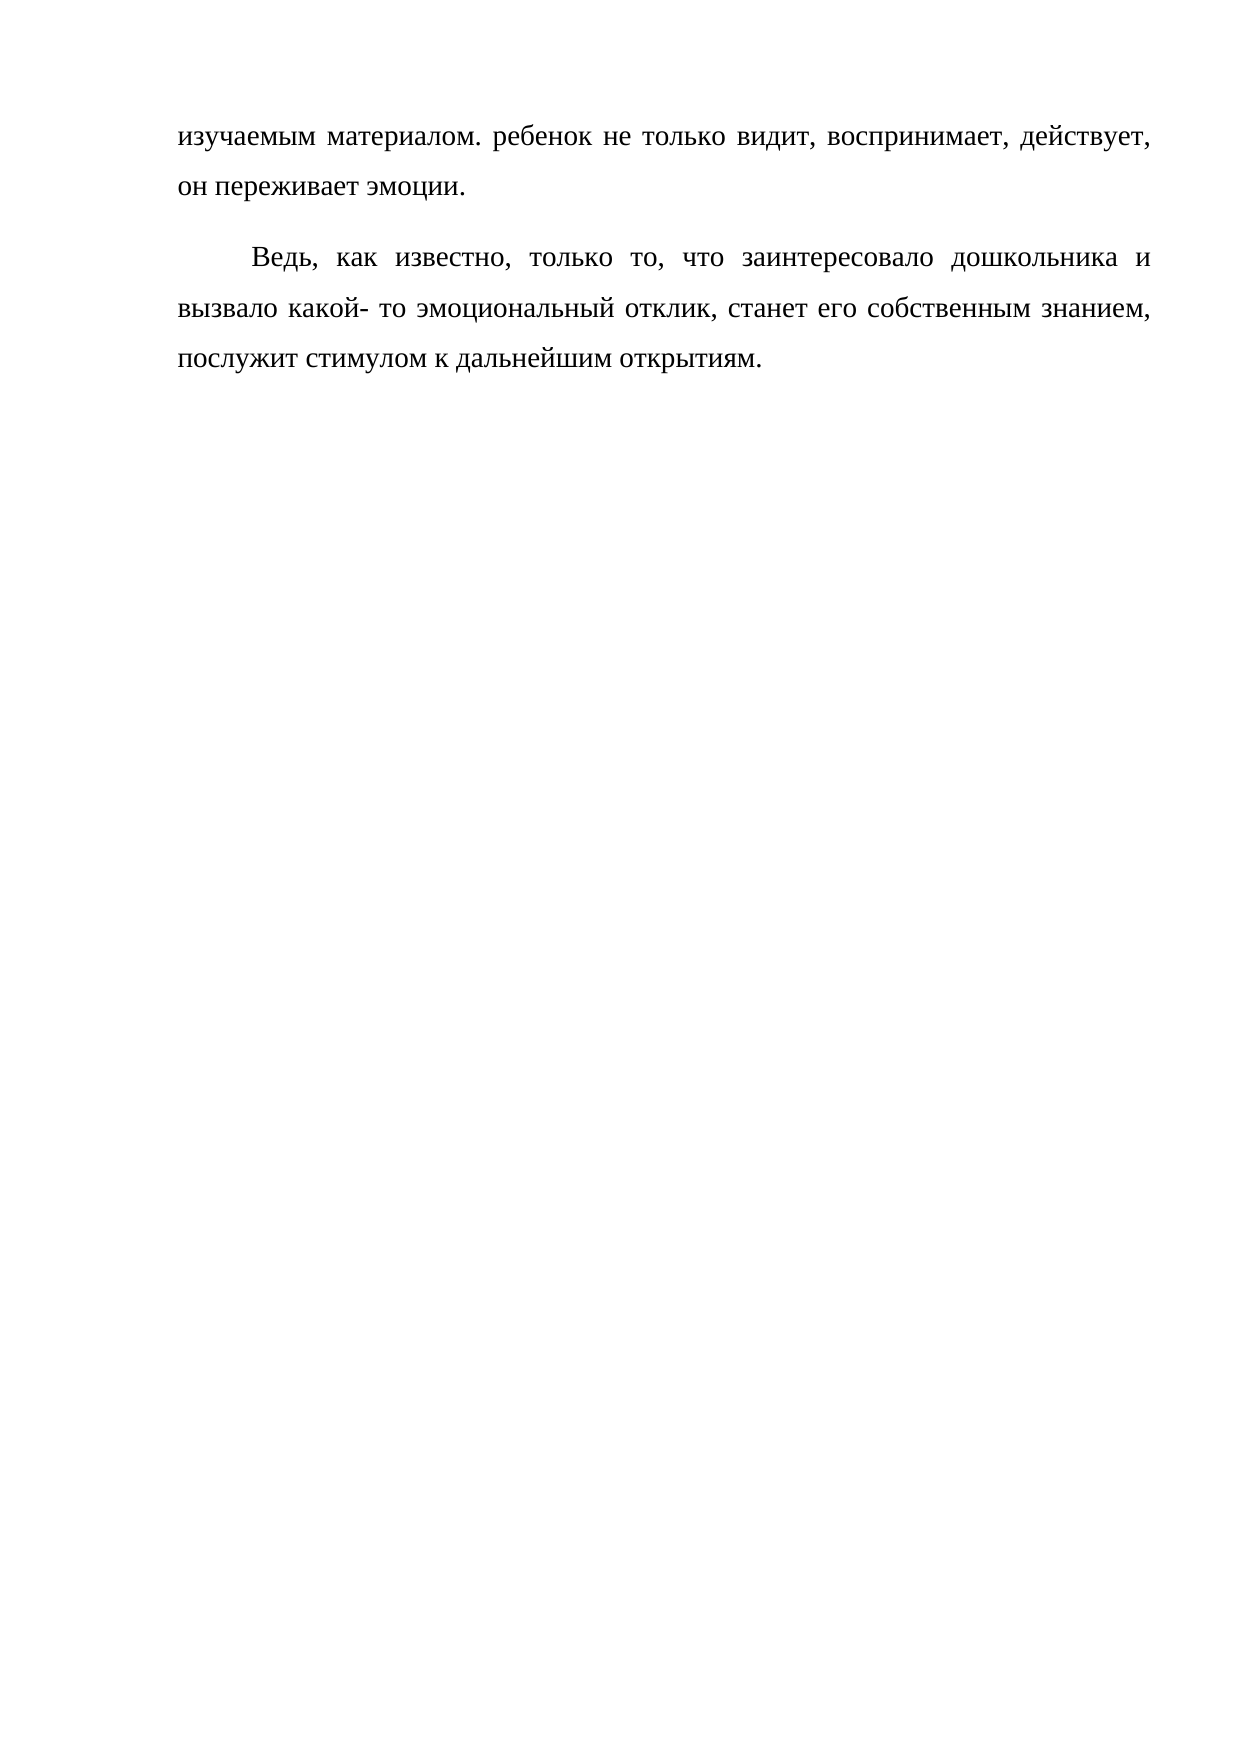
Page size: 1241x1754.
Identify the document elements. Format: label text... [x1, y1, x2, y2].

text Ведь, как известно, только то, что заинтересовало дошкольника и вызвало какой- то эмоциональный отклик, станет его собственным знанием, послужит стимулом к дальнейшим открытиям. [177, 239, 1152, 374]
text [177, 118, 1152, 202]
